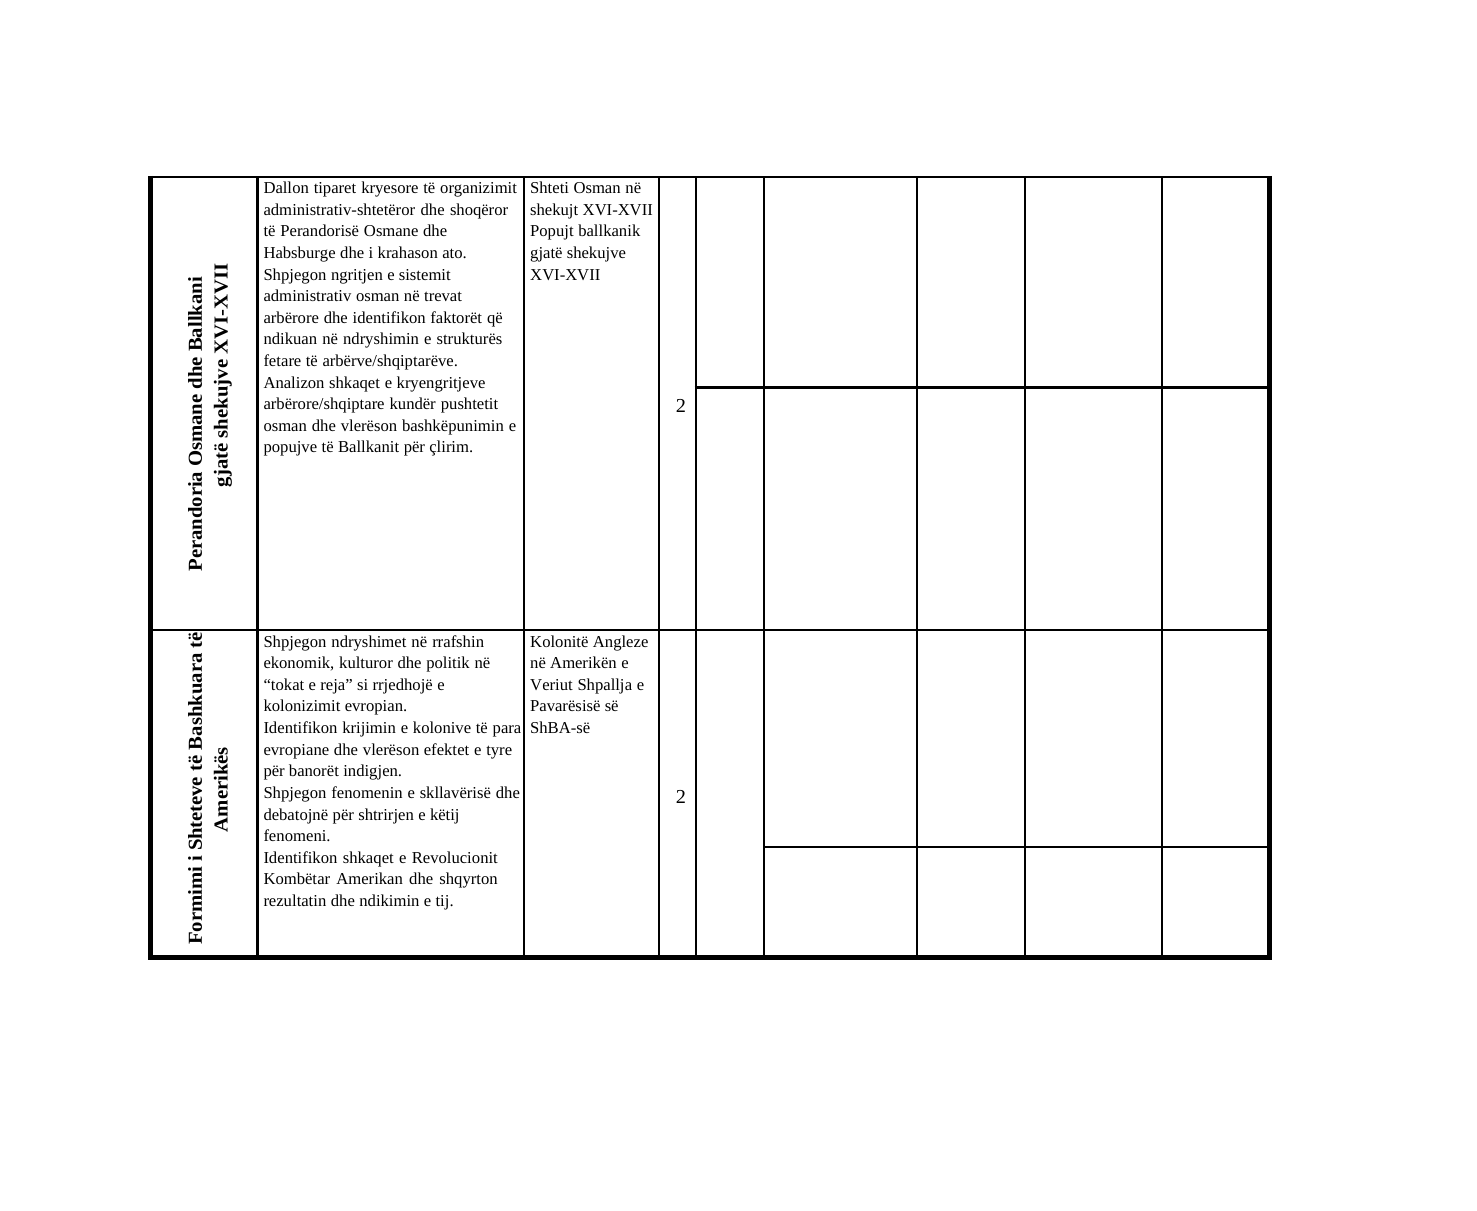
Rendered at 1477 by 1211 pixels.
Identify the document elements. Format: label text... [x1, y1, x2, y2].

table_cell [918, 631, 1024, 846]
table_header [765, 178, 916, 386]
table_header 2 [660, 178, 695, 629]
table_cell [1163, 848, 1267, 955]
table_cell [697, 389, 763, 629]
table_cell [1163, 631, 1267, 846]
table_cell [918, 848, 1024, 955]
table_header [1026, 178, 1161, 386]
table_cell [918, 389, 1024, 629]
table_cell Formimi i Shteteve të Bashkuara të Amerikës [153, 631, 256, 955]
table_cell 2 [660, 631, 695, 955]
table_cell [765, 848, 916, 955]
table_cell [1163, 389, 1267, 629]
table_header [1163, 178, 1267, 386]
table_cell [697, 631, 763, 955]
table_cell Kolonitë Angleze në Amerikën e Veriut Shpallja e Pavarësisë së ShBA-së [525, 631, 658, 955]
table_header [918, 178, 1024, 386]
table_cell [1026, 389, 1161, 629]
table_cell Shpjegon ndryshimet në rrafshin ekonomik, kulturor dhe politik në “tokat e reja” si rrjedhojë e kolonizimit evropian. Identifikon krijimin e kolonive të para evropiane dhe vlerëson efektet e tyre për banorët indigjen. Shpjegon fenomenin e skllavërisë dhe debatojnë për shtrirjen e këtij fenomeni. Identifikon shkaqet e Revolucionit Kombëtar Amerikan dhe shqyrton rezultatin dhe ndikimin e tij. [259, 631, 523, 955]
table_cell [1026, 848, 1161, 955]
table_cell [765, 631, 916, 846]
table_header Dallon tiparet kryesore të organizimit administrativ-shtetëror dhe shoqëror të Perandorisë Osmane dhe Habsburge dhe i krahason ato. Shpjegon ngritjen e sistemit administrativ osman në trevat arbërore dhe identifikon faktorët që ndikuan në ndryshimin e strukturës fetare të arbërve/shqiptarëve. Analizon shkaqet e kryengritjeve arbërore/shqiptare kundër pushtetit osman dhe vlerëson bashkëpunimin e popujve të Ballkanit për çlirim. [259, 178, 523, 629]
table_cell [1026, 631, 1161, 846]
table_header [697, 178, 763, 386]
table_cell [765, 389, 916, 629]
table_header Perandoria Osmane dhe Ballkani gjatë shekujve XVI-XVII [153, 178, 256, 629]
table_header Shteti Osman në shekujt XVI-XVII Popujt ballkanik gjatë shekujve XVI-XVII [525, 178, 658, 629]
